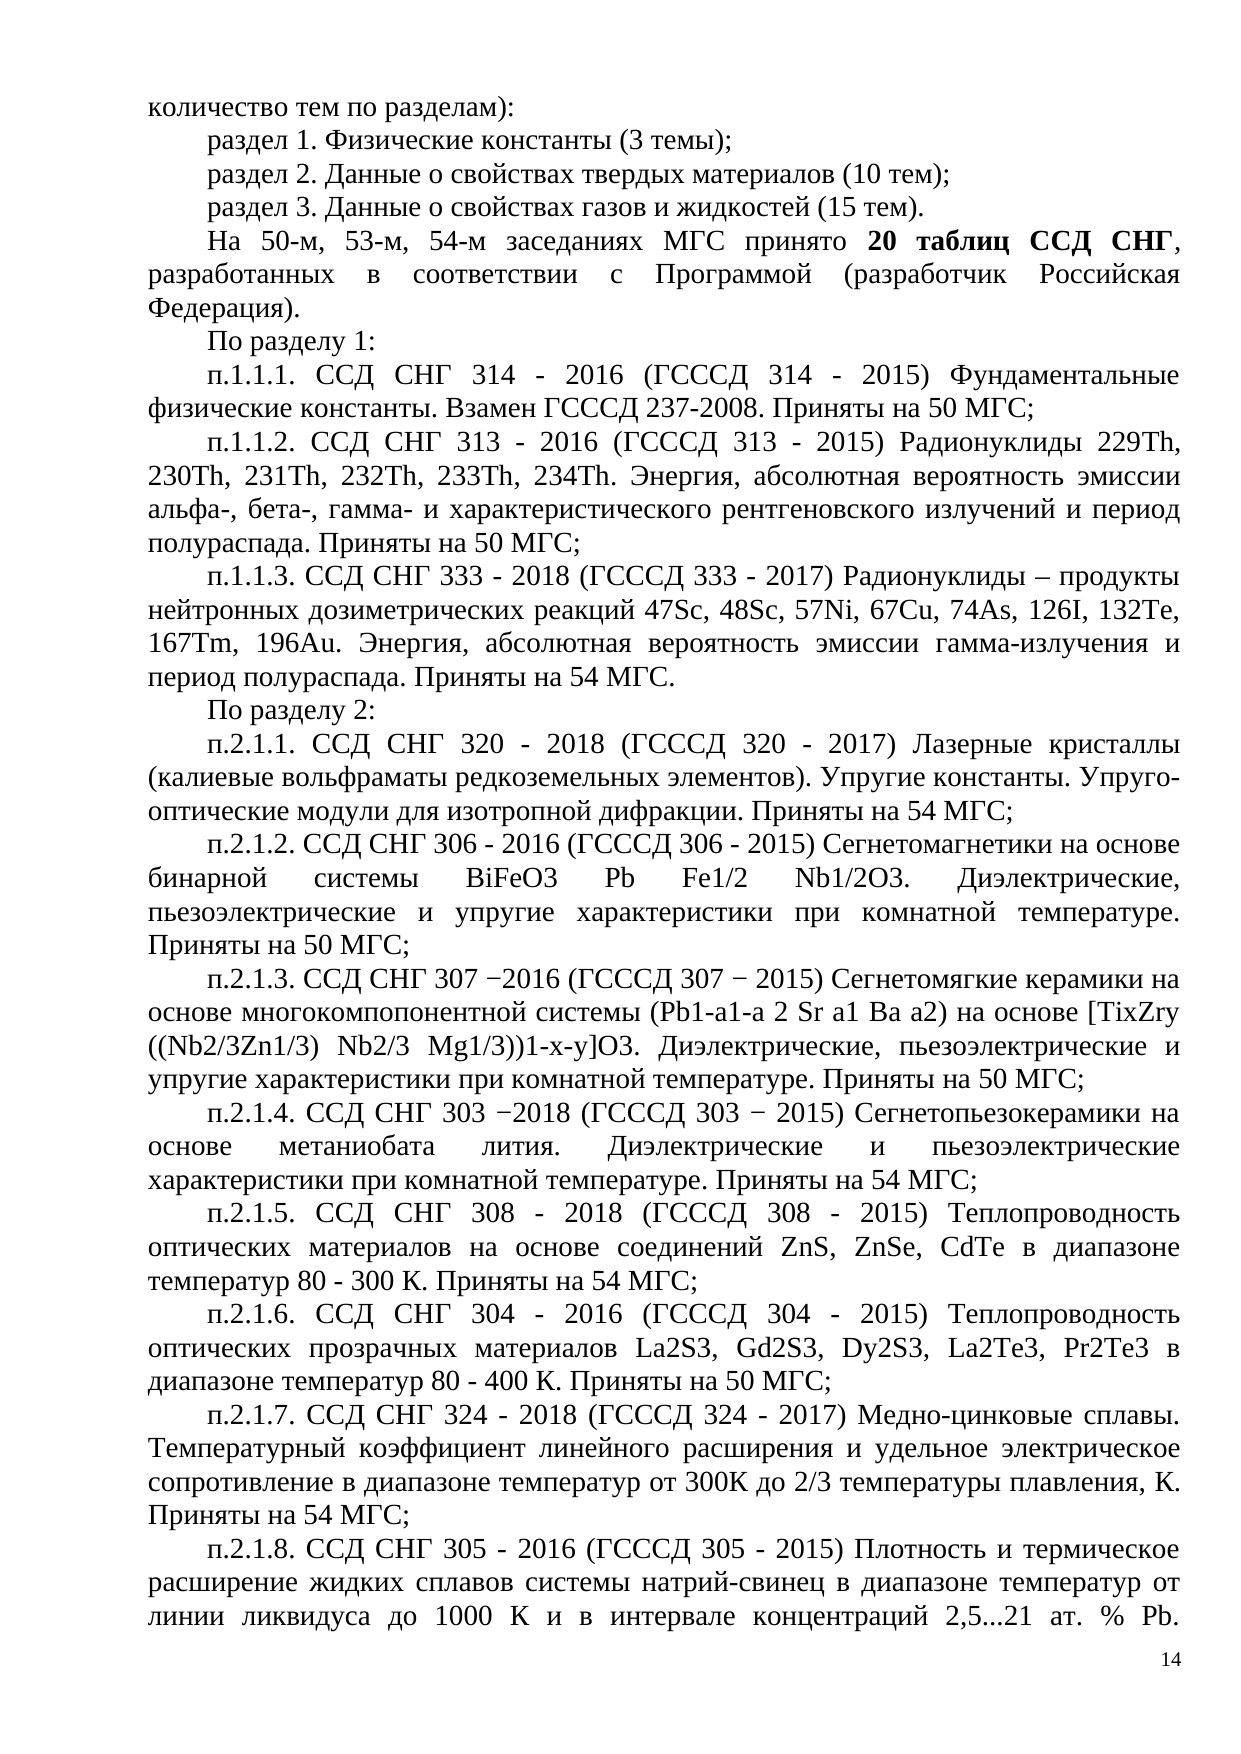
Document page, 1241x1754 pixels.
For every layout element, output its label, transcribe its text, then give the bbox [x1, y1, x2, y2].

text п.2.1.7. ССД СНГ 324 - 2018 (ГСССД 324 - 2017) Медно-цинковые сплавы. Температурный коэффициент линейного расширения и удельное электрическое сопротивление в диапазоне температур от 300К до 2/3 температуры плавления, К. Приняты на 54 МГС; [148, 1397, 1181, 1531]
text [148, 89, 1181, 122]
text п.2.1.2. ССД СНГ 306 - 2016 (ГСССД 306 - 2015) Сегнетомагнетики на основе бинарной системы BiFeO3 Pb Fe1/2 Nb1/2O3. Диэлектрические, пьезоэлектрические и упругие характеристики при комнатной температуре. Приняты на 50 МГС; [148, 827, 1181, 961]
text п.2.1.5. ССД СНГ 308 - 2018 (ГСССД 308 - 2015) Теплопроводность оптических материалов на основе соединений ZnS, ZnSe, CdTe в диапазоне температур 80 - 300 К. Приняты на 54 МГС; [148, 1196, 1181, 1296]
text п.1.1.3. ССД СНГ 333 - 2018 (ГСССД 333 - 2017) Радионуклиды – продукты нейтронных дозиметрических реакций 47Sc, 48Sc, 57Ni, 67Cu, 74As, 126I, 132Te, 167Tm, 196Au. Энергия, абсолютная вероятность эмиссии гамма-излучения и период полураспада. Приняты на 54 МГС. [148, 558, 1181, 692]
text По разделу 1: [148, 323, 1181, 357]
text раздел 1. Физические константы (3 темы); [148, 122, 1181, 156]
text На 50-м, 53-м, 54-м заседаниях МГС принято 20 таблиц ССД СНГ, разработанных в соответствии с Программой (разработчик Российская Федерация). [148, 223, 1181, 323]
text п.1.1.1. СCД СНГ 314 - 2016 (ГСССД 314 - 2015) Фундаментальные физические константы. Взамен ГСССД 237-2008. Приняты на 50 МГС; [148, 357, 1181, 424]
text раздел 3. Данные о свойствах газов и жидкостей (15 тем). [148, 189, 1181, 223]
text раздел 2. Данные о свойствах твердых материалов (10 тем); [148, 156, 1181, 189]
text п.2.1.6. ССД СНГ 304 - 2016 (ГСССД 304 - 2015) Теплопроводность оптических прозрачных материалов La2S3, Gd2S3, Dy2S3, La2Te3, Pr2Te3 в диапазоне температур 80 - 400 К. Приняты на 50 МГС; [148, 1296, 1181, 1397]
text п.2.1.4. ССД СНГ 303 −2018 (ГСССД 303 − 2015) Сегнетопьезокерамики на основе метаниобата лития. Диэлектрические и пьезоэлектрические характеристики при комнатной температуре. Приняты на 54 МГС; [148, 1095, 1181, 1196]
text По разделу 2: [148, 692, 1181, 726]
text п.1.1.2. СCД СНГ 313 - 2016 (ГСССД 313 - 2015) Радионуклиды 229Th, 230Th, 231Th, 232Th, 233Th, 234Th. Энергия, абсолютная вероятность эмиссии альфа-, бета-, гамма- и характеристического рентгеновского излучений и период полураспада. Приняты на 50 МГС; [148, 424, 1181, 558]
text п.2.1.3. ССД СНГ 307 −2016 (ГСССД 307 − 2015) Сегнетомягкие керамики на основе многокомпопонентной системы (Pb1-a1-a 2 Sr a1 Ba a2) на основе [TixZry ((Nb2/3Zn1/3) Nb2/3 Mg1/3))1-x-y]O3. Диэлектрические, пьезоэлектрические и упругие характеристики при комнатной температуре. Приняты на 50 МГС; [148, 961, 1181, 1095]
text п.2.1.1. ССД СНГ 320 - 2018 (ГСССД 320 - 2017) Лазерные кристаллы (калиевые вольфраматы редкоземельных элементов). Упругие константы. Упруго-оптические модули для изотропной дифракции. Приняты на 54 МГС; [148, 726, 1181, 827]
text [148, 1531, 1181, 1632]
